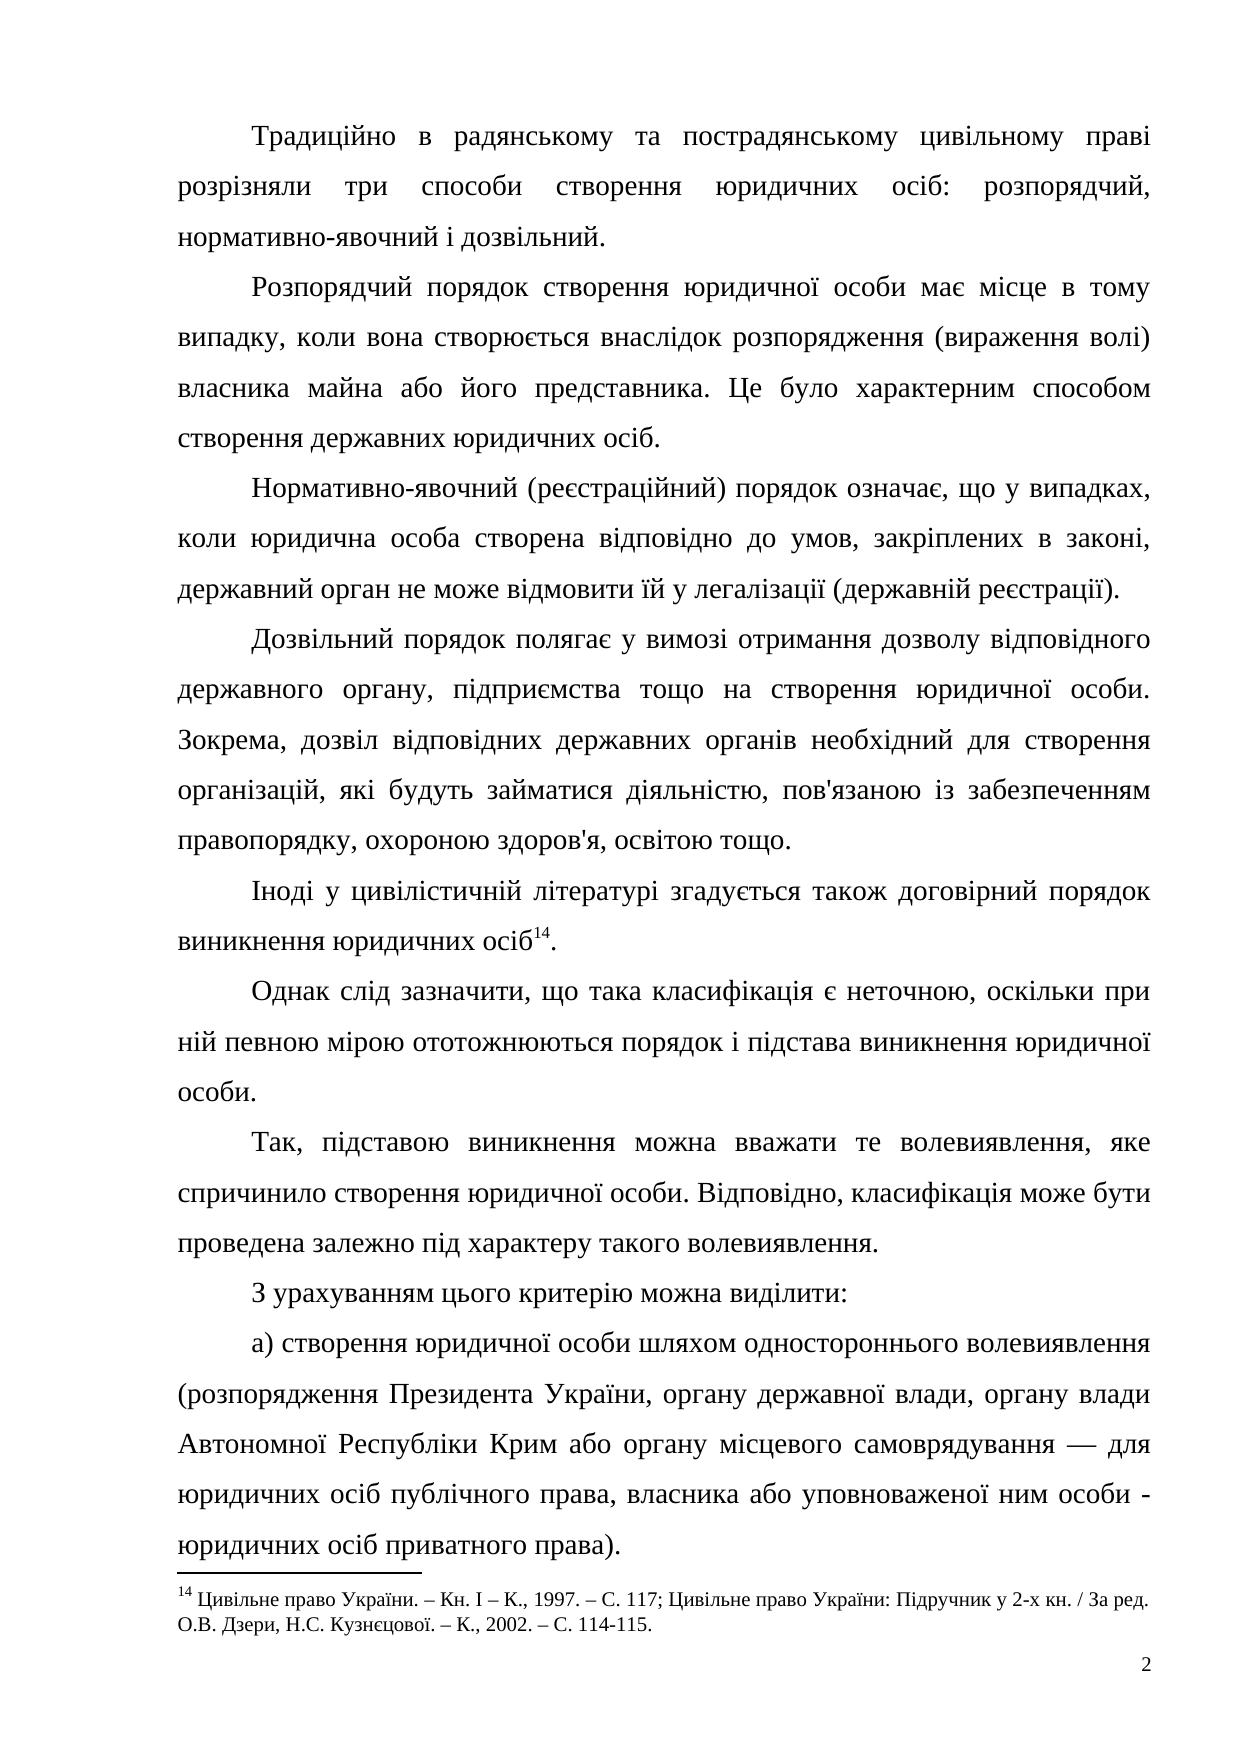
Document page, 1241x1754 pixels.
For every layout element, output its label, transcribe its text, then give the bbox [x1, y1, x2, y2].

text Нормативно-явочний (реєстраційний) порядок означає, що у випадках, коли юридична особа створена відповідно до умов, закріплених в законі, державний орган не може відмовити їй у легалізації (державній реєстрації). [177, 470, 1152, 604]
text Традиційно в радянському та пострадянському цивільному праві розрізняли три способи створення юридичних осіб: розпорядчий, нормативно-явочний і дозвільний. [177, 118, 1152, 252]
text а) створення юридичної особи шляхом одностороннього волевиявлення (розпорядження Президента України, органу державної влади, органу влади Автономної Республіки Крим або органу місцевого самоврядування — для юридичних осіб публічного права, власника або уповноваженої ним особи - юридичних осіб приватного права). [177, 1326, 1152, 1560]
text Однак слід зазначити, що така класифікація є неточною, оскільки при ній певною мірою ототожнюються порядок і підстава виникнення юридичної особи. [177, 973, 1152, 1108]
text Розпорядчий порядок створення юридичної особи має місце в тому випадку, коли вона створюється внаслідок розпорядження (вираження волі) власника майна або його представника. Це було характерним способом створення державних юридичних осіб. [177, 269, 1152, 453]
text Дозвільний порядок полягає у вимозі отримання дозволу відповідного державного органу, підприємства тощо на створення юридичної особи. Зокрема, дозвіл відповідних державних органів необхідний для створення організацій, які будуть займатися діяльністю, пов'язаною із забезпеченням правопорядку, охороною здоров'я, освітою тощо. [177, 621, 1152, 856]
text З урахуванням цього критерію можна виділити: [177, 1275, 1152, 1309]
text Так, підставою виникнення можна вважати те волевиявлення, яке спричинило створення юридичної особи. Відповідно, класифікація може бути проведена залежно під характеру такого волевиявлення. [177, 1124, 1152, 1258]
text Іноді у цивілістичній літературі згадується також договірний порядок виникнення юридичних осіб. [177, 873, 1152, 957]
